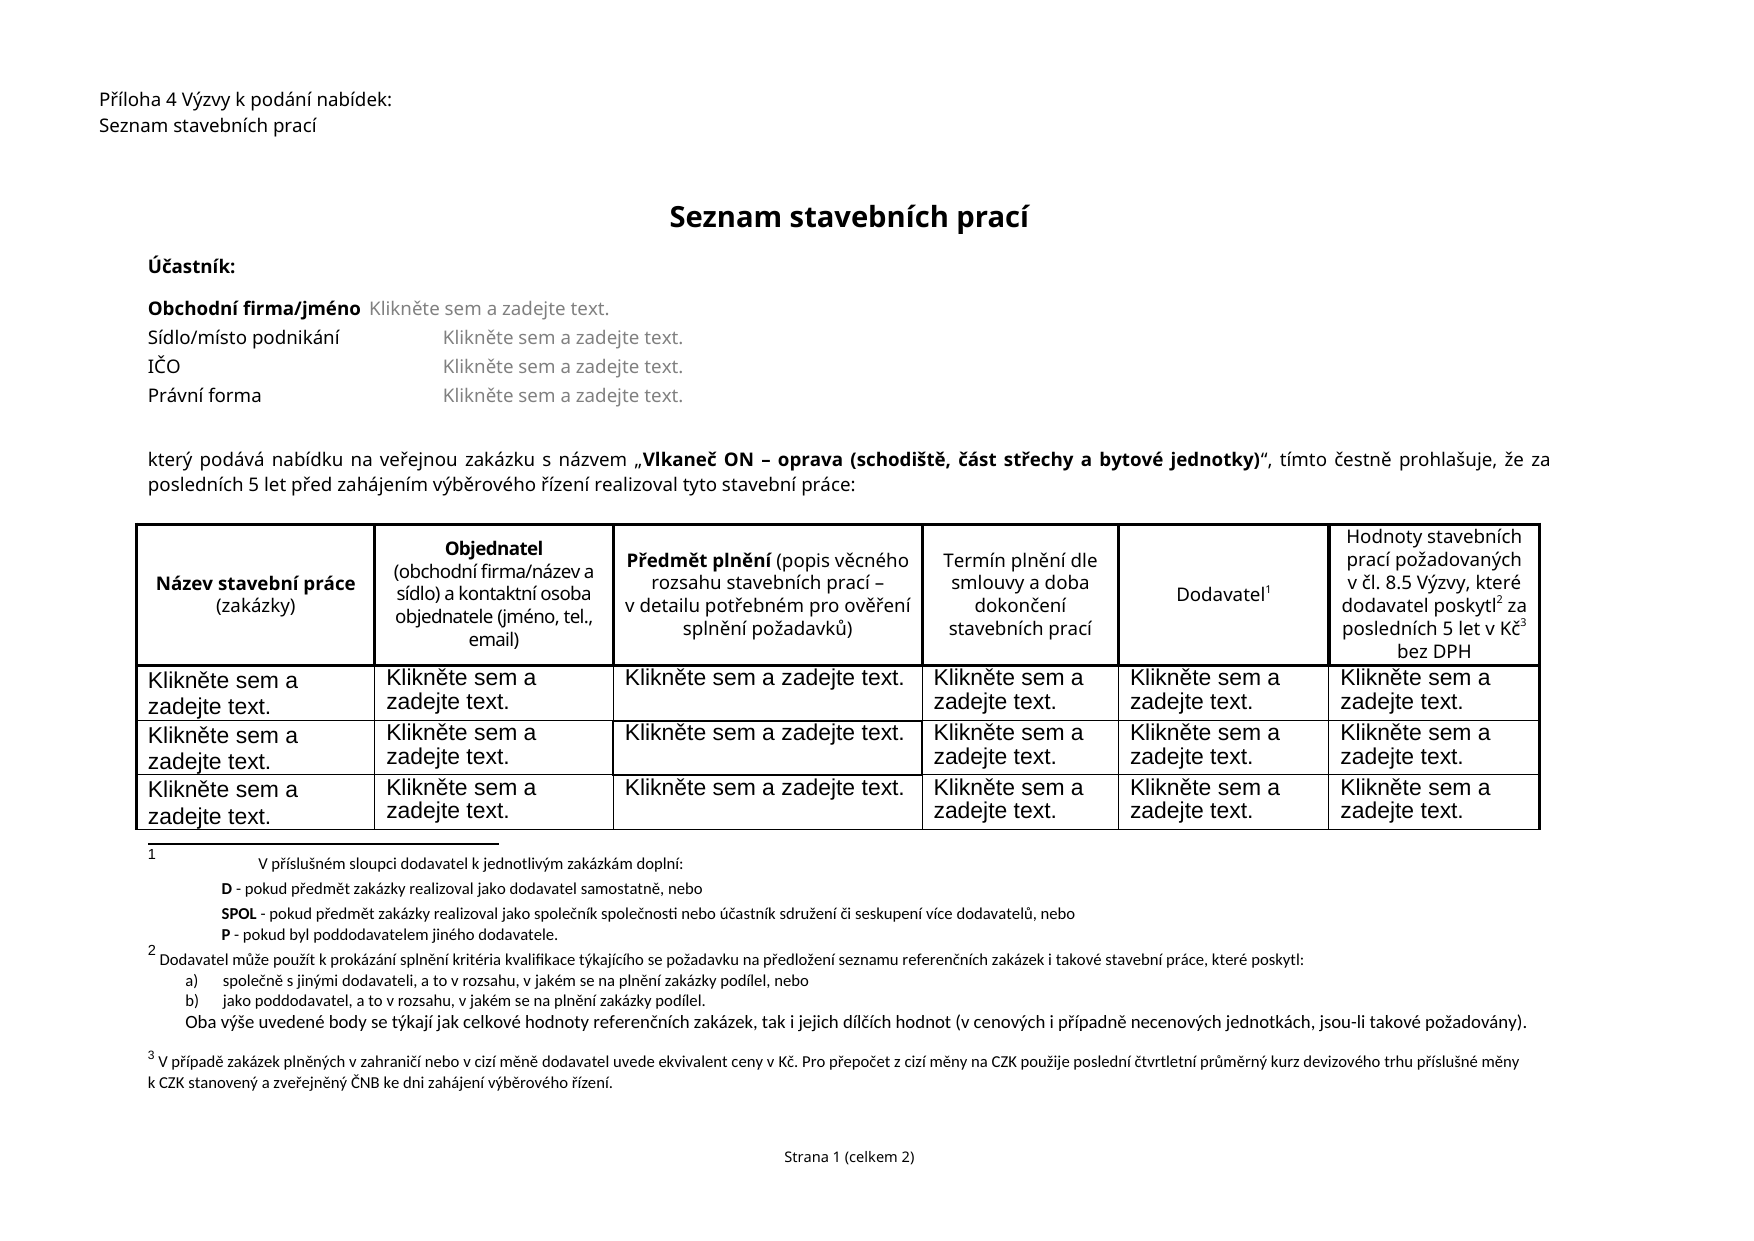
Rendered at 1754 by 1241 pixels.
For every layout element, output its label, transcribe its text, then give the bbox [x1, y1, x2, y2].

table_header Termín plnění dle smlouvy a doba dokončení stavebních prací [924, 526, 1117, 664]
table_header Název stavební práce (zakázky) [138, 526, 373, 664]
title Seznam stavebních prací [148, 196, 1551, 236]
table_header Hodnoty stavebních prací požadovaných v čl. 8.5 Výzvy, které dodavatel poskytl za posledních 5 let v Kč bez DPH [1331, 526, 1538, 664]
table_header Předmět plnění (popis věcného rozsahu stavebních prací – v detailu potřebném pro ověření splnění požadavků) [615, 526, 921, 664]
text IČO [148, 350, 1551, 379]
text Účastník: [148, 249, 1551, 279]
table_header Dodavatel [1120, 526, 1327, 664]
text Sídlo/místo podnikání [148, 321, 1551, 350]
text Právní forma [148, 379, 1551, 408]
text který podává nabídku na veřejnou zakázku s názvem „Vlkaneč ON – oprava (schodiště, část střechy a bytové jednotky)“, tímto čestně prohlašuje, že za posledních 5 let před zahájením výběrového řízení realizoval tyto stavební práce: [148, 446, 1551, 497]
table_header Objednatel (obchodní firma/název a sídlo) a kontaktní osoba objednatele (jméno, tel., email) [376, 526, 612, 664]
text Obchodní firma/jméno [148, 292, 1551, 321]
